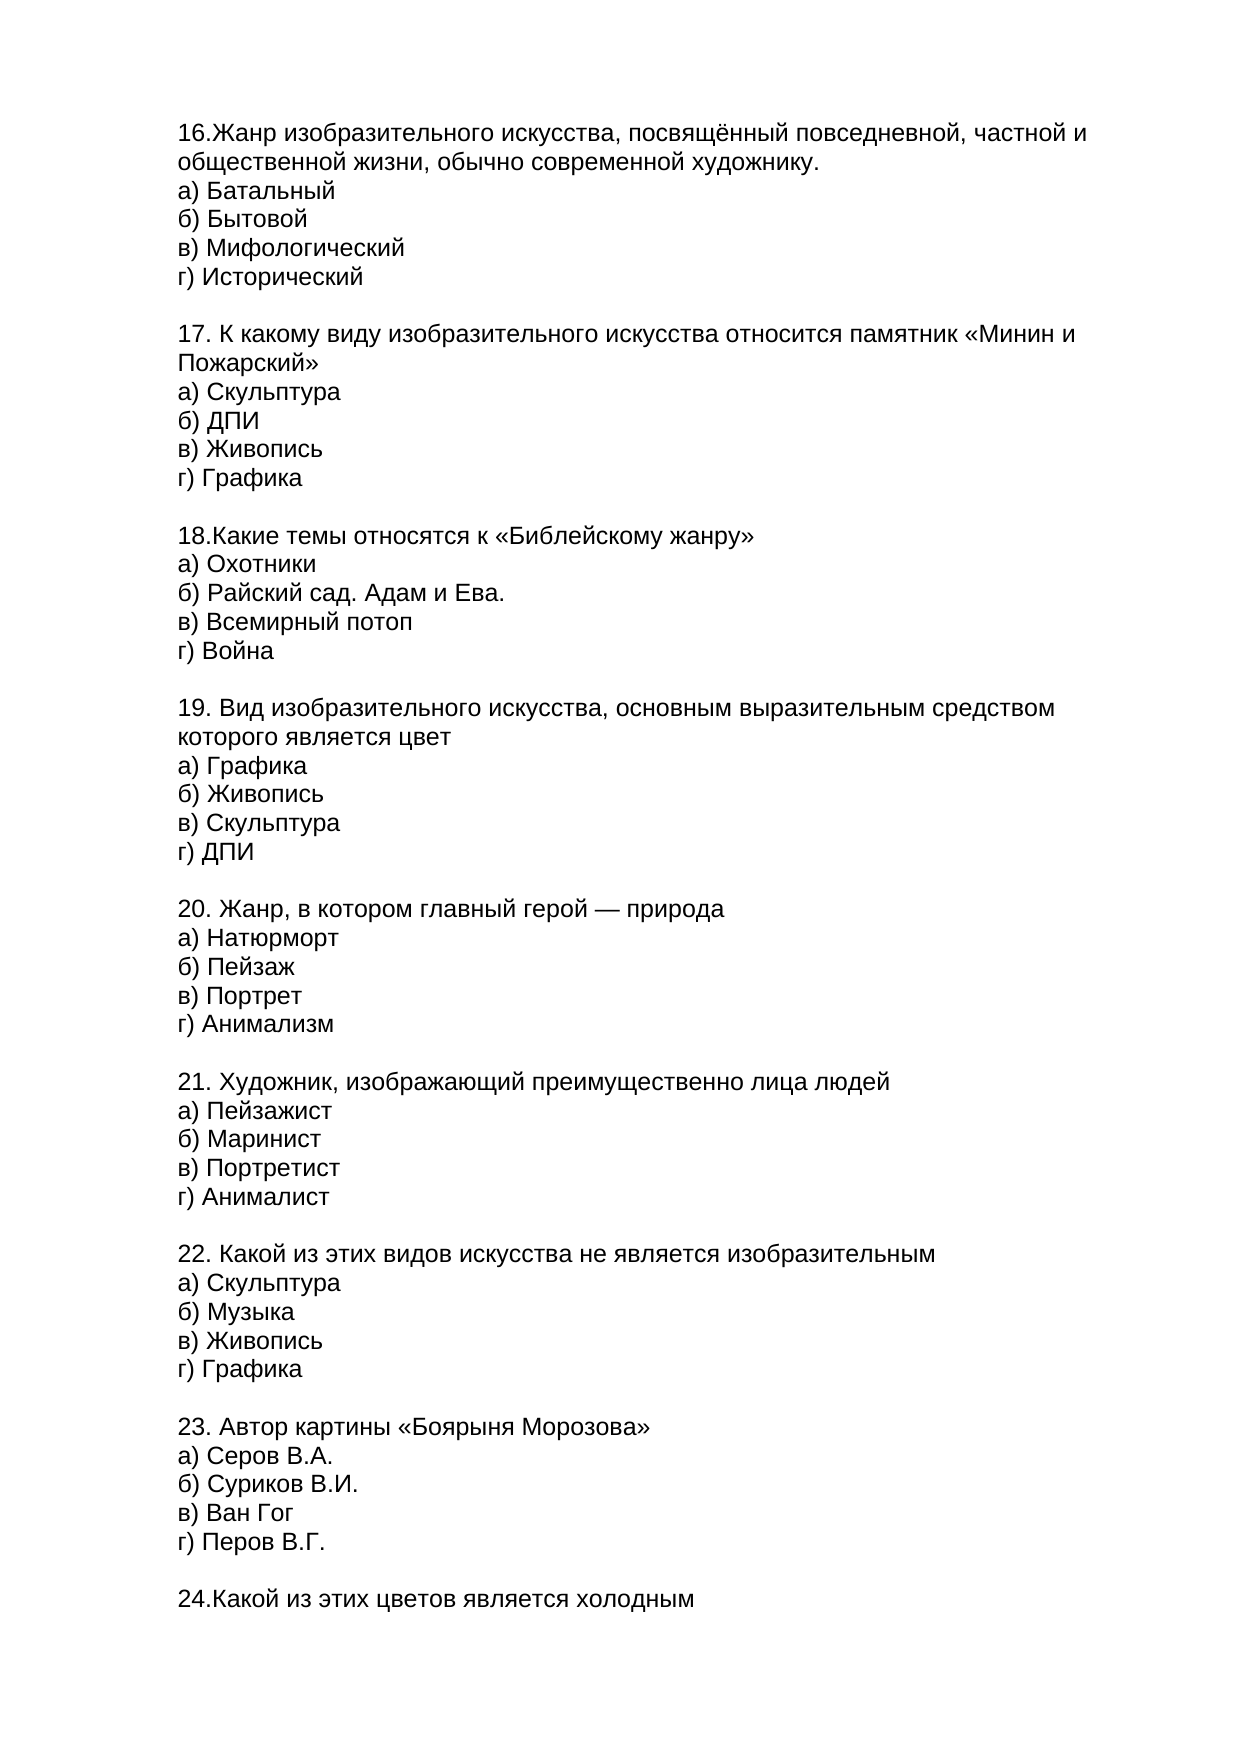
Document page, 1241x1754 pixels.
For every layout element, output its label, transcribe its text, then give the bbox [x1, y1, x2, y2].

text г) Графика [177, 1354, 1152, 1383]
text в) Скульптура [177, 808, 1152, 837]
text в) Мифологический [177, 233, 1152, 262]
text 20. Жанр, в котором главный герой — природа [177, 894, 1152, 923]
text в) Портретист [177, 1153, 1152, 1182]
text 18.Какие темы относятся к «Библейскому жанру» [177, 521, 1152, 549]
text в) Живопись [177, 1326, 1152, 1354]
text 16.Жанр изобразительного искусства, посвящённый повседневной, частной и общественной жизни, обычно современной художнику. [177, 118, 1152, 176]
text б) ДПИ [177, 406, 1152, 434]
text 23. Автор картины «Боярыня Морозова» [177, 1412, 1152, 1441]
text г) ДПИ [177, 837, 1152, 866]
text а) Графика [177, 751, 1152, 779]
text б) Маринист [177, 1124, 1152, 1153]
text 17. К какому виду изобразительного искусства относится памятник «Минин и Пожарский» [177, 319, 1152, 377]
text б) Бытовой [177, 204, 1152, 233]
text 19. Вид изобразительного искусства, основным выразительным средством которого является цвет [177, 693, 1152, 751]
text а) Скульптура [177, 1268, 1152, 1297]
text а) Скульптура [177, 377, 1152, 406]
text а) Серов В.А. [177, 1441, 1152, 1469]
text г) Война [177, 636, 1152, 664]
text в) Портрет [177, 981, 1152, 1009]
text а) Охотники [177, 549, 1152, 578]
text в) Ван Гог [177, 1498, 1152, 1527]
text б) Суриков В.И. [177, 1469, 1152, 1498]
text г) Анимализм [177, 1009, 1152, 1038]
text г) Исторический [177, 262, 1152, 291]
text б) Живопись [177, 779, 1152, 808]
text г) Графика [177, 463, 1152, 492]
text в) Всемирный потоп [177, 607, 1152, 636]
text в) Живопись [177, 434, 1152, 463]
text б) Пейзаж [177, 952, 1152, 981]
text б) Райский сад. Адам и Ева. [177, 578, 1152, 607]
text б) Музыка [177, 1297, 1152, 1326]
text 24.Какой из этих цветов является холодным [177, 1584, 1152, 1613]
text а) Батальный [177, 176, 1152, 204]
text а) Натюрморт [177, 923, 1152, 952]
text 22. Какой из этих видов искусства не является изобразительным [177, 1239, 1152, 1268]
text г) Перов В.Г. [177, 1527, 1152, 1556]
text г) Анималист [177, 1182, 1152, 1211]
text 21. Художник, изображающий преимущественно лица людей [177, 1038, 1152, 1096]
text а) Пейзажист [177, 1096, 1152, 1124]
